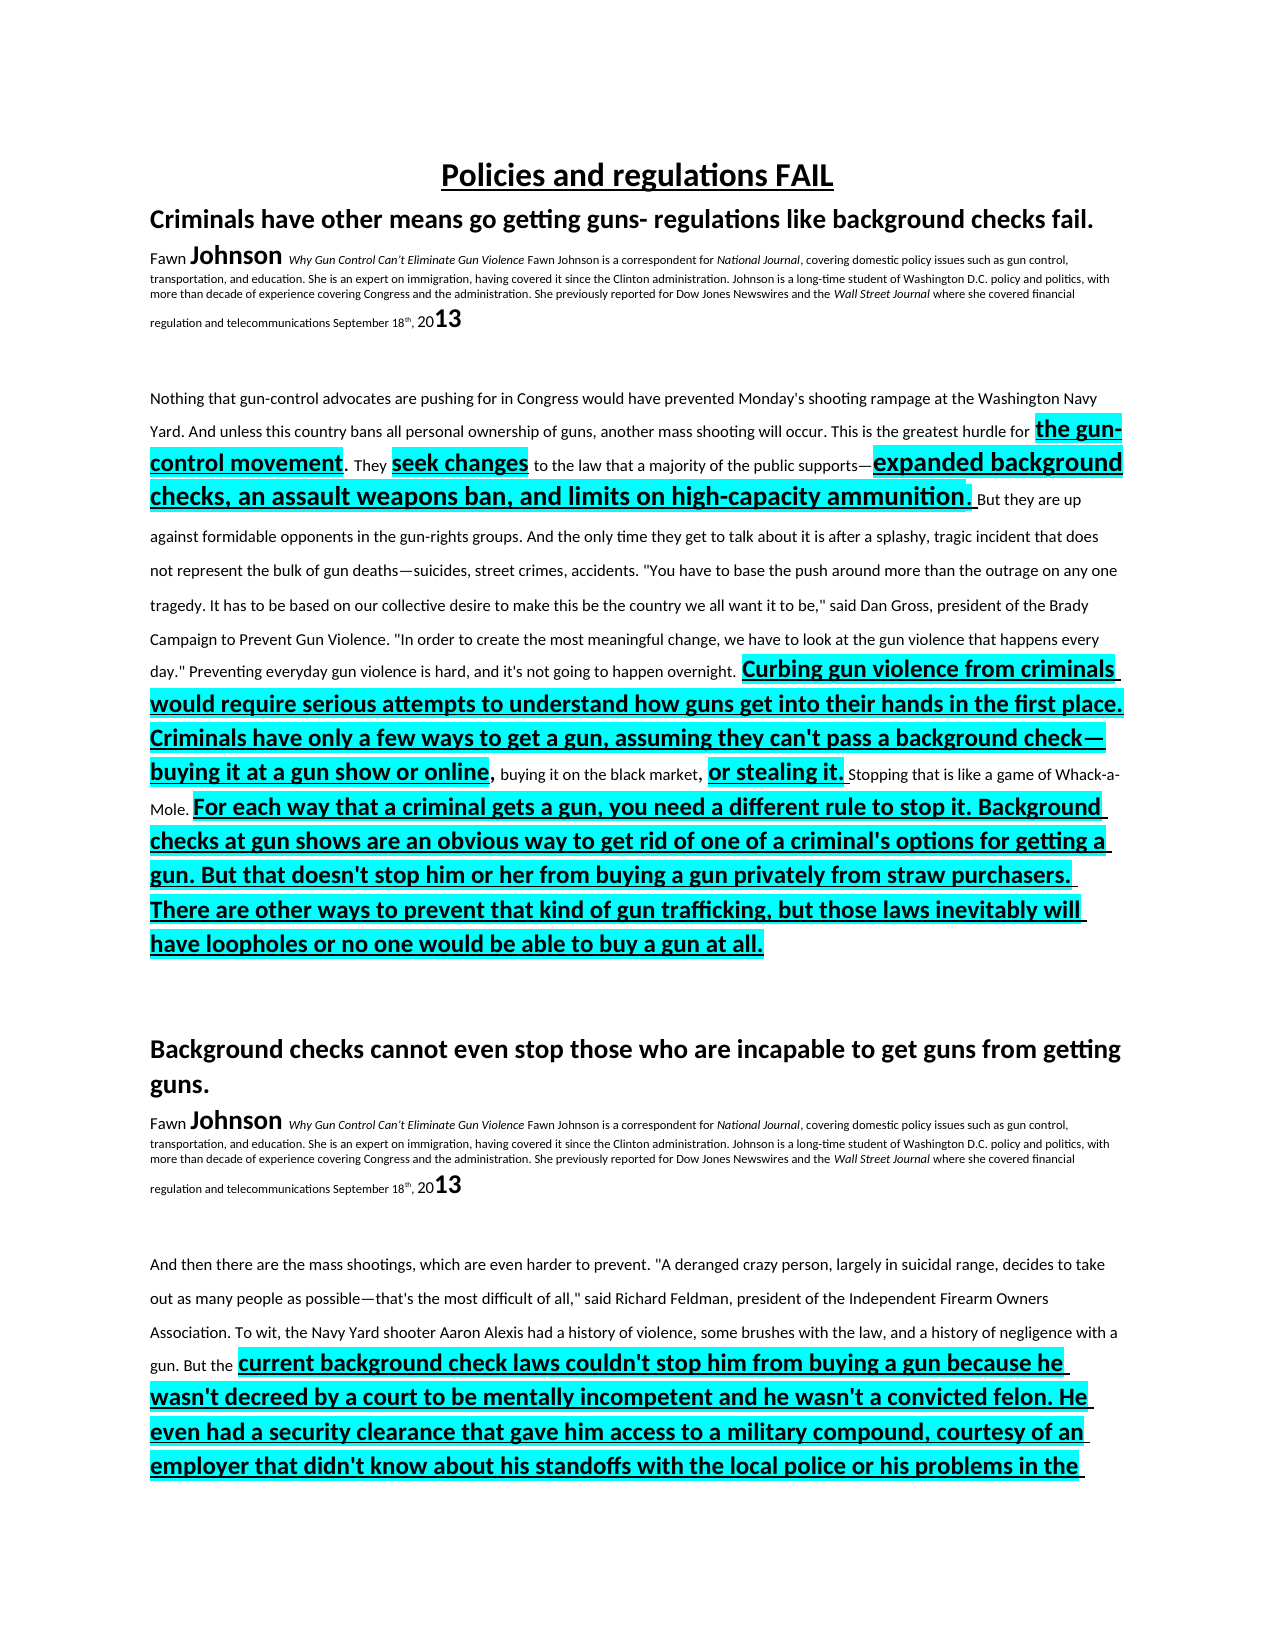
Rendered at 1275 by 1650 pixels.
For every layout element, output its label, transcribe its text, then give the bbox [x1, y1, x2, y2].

subtitle Background checks cannot even stop those who are incapable to get guns from getting guns. [150, 1032, 1125, 1101]
text Nothing that gun-control advocates are pushing for in Congress would have prevented Monday's shooting rampage at the Washington Navy Yard. And unless this country bans all personal ownership of guns, another mass shooting will occur. This is the greatest hurdle for the gun-control movement. They seek changes to the law that a majority of the public supports—expanded background checks, an assault weapons ban, and limits on high-capacity ammunition. But they are up against formidable opponents in the gun-rights groups. And the only time they get to talk about it is after a splashy, tragic incident that does not represent the bulk of gun deaths—suicides, street crimes, accidents. "You have to base the push around more than the outrage on any one tragedy. It has to be based on our collective desire to make this be the country we all want it to be," said Dan Gross, president of the Brady Campaign to Prevent Gun Violence. "In order to create the most meaningful change, we have to look at the gun violence that happens every day." Preventing everyday gun violence is hard, and it's not going to happen overnight. Curbing gun violence from criminals would require serious attempts to understand how guns get into their hands in the first place. Criminals have only a few ways to get a gun, assuming they can't pass a background check—buying it at a gun show or online, buying it on the black market, or stealing it. Stopping that is like a game of Whack-a-Mole. For each way that a criminal gets a gun, you need a different rule to stop it. Background checks at gun shows are an obvious way to get rid of one of a criminal's options for getting a gun. But that doesn't stop him or her from buying a gun privately from straw purchasers. There are other ways to prevent that kind of gun trafficking, but those laws inevitably will have loopholes or no one would be able to buy a gun at all. [150, 374, 1125, 959]
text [150, 1240, 1125, 1481]
subtitle Criminals have other means go getting guns- regulations like background checks fail. [150, 202, 1125, 235]
subtitle Policies and regulations FAIL [150, 154, 1125, 195]
